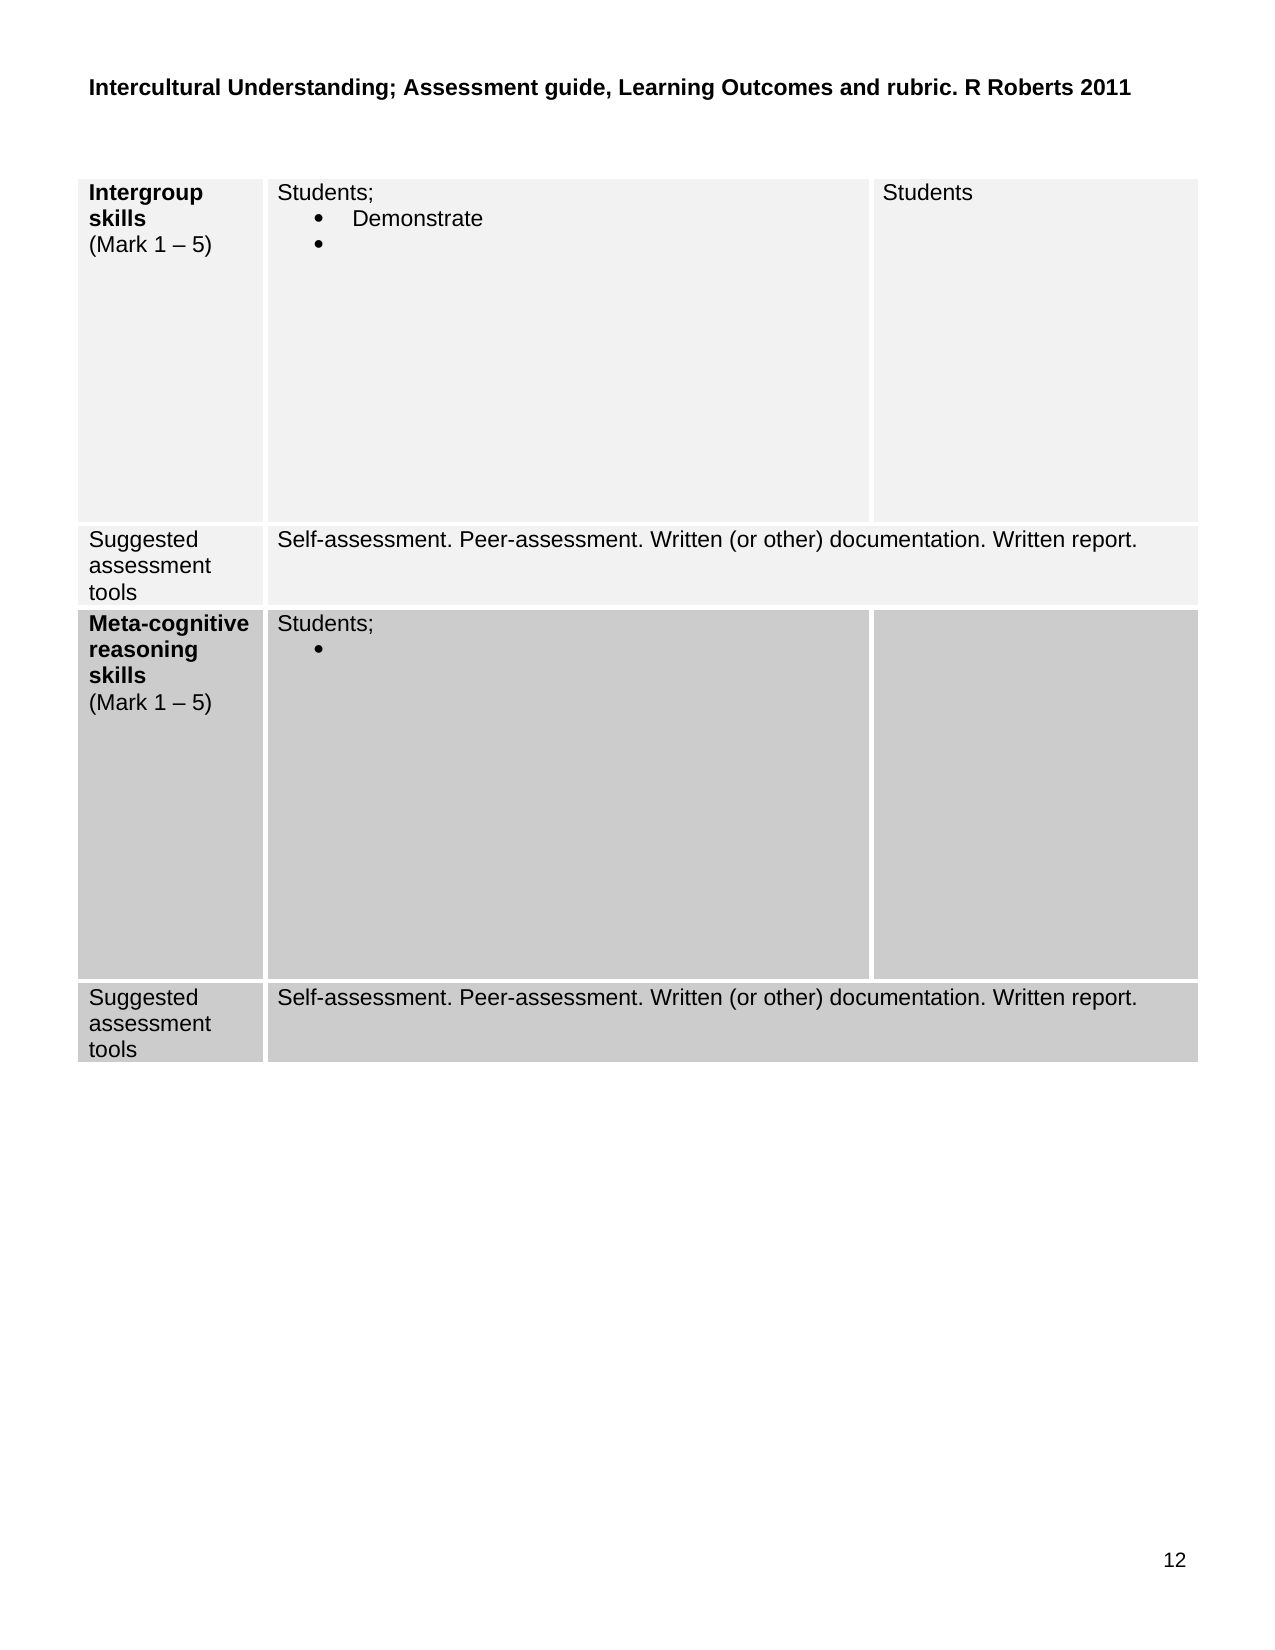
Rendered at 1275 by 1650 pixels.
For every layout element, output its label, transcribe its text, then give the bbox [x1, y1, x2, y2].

table_cell Suggested assessment tools [78, 526, 263, 605]
table_cell Meta-cognitive reasoning skills (Mark 1 – 5) [78, 610, 263, 979]
table_header Students; Demonstrate [268, 179, 869, 521]
table_cell Suggested assessment tools [78, 983, 263, 1062]
table_cell Self-assessment. Peer-assessment. Written (or other) documentation. Written report. [268, 526, 1198, 605]
table_header Intergroup skills (Mark 1 – 5) [78, 179, 263, 521]
table_header Students [874, 179, 1198, 521]
table_cell [874, 610, 1198, 979]
table_cell Self-assessment. Peer-assessment. Written (or other) documentation. Written report. [268, 983, 1198, 1062]
table_cell Students; [268, 610, 869, 979]
